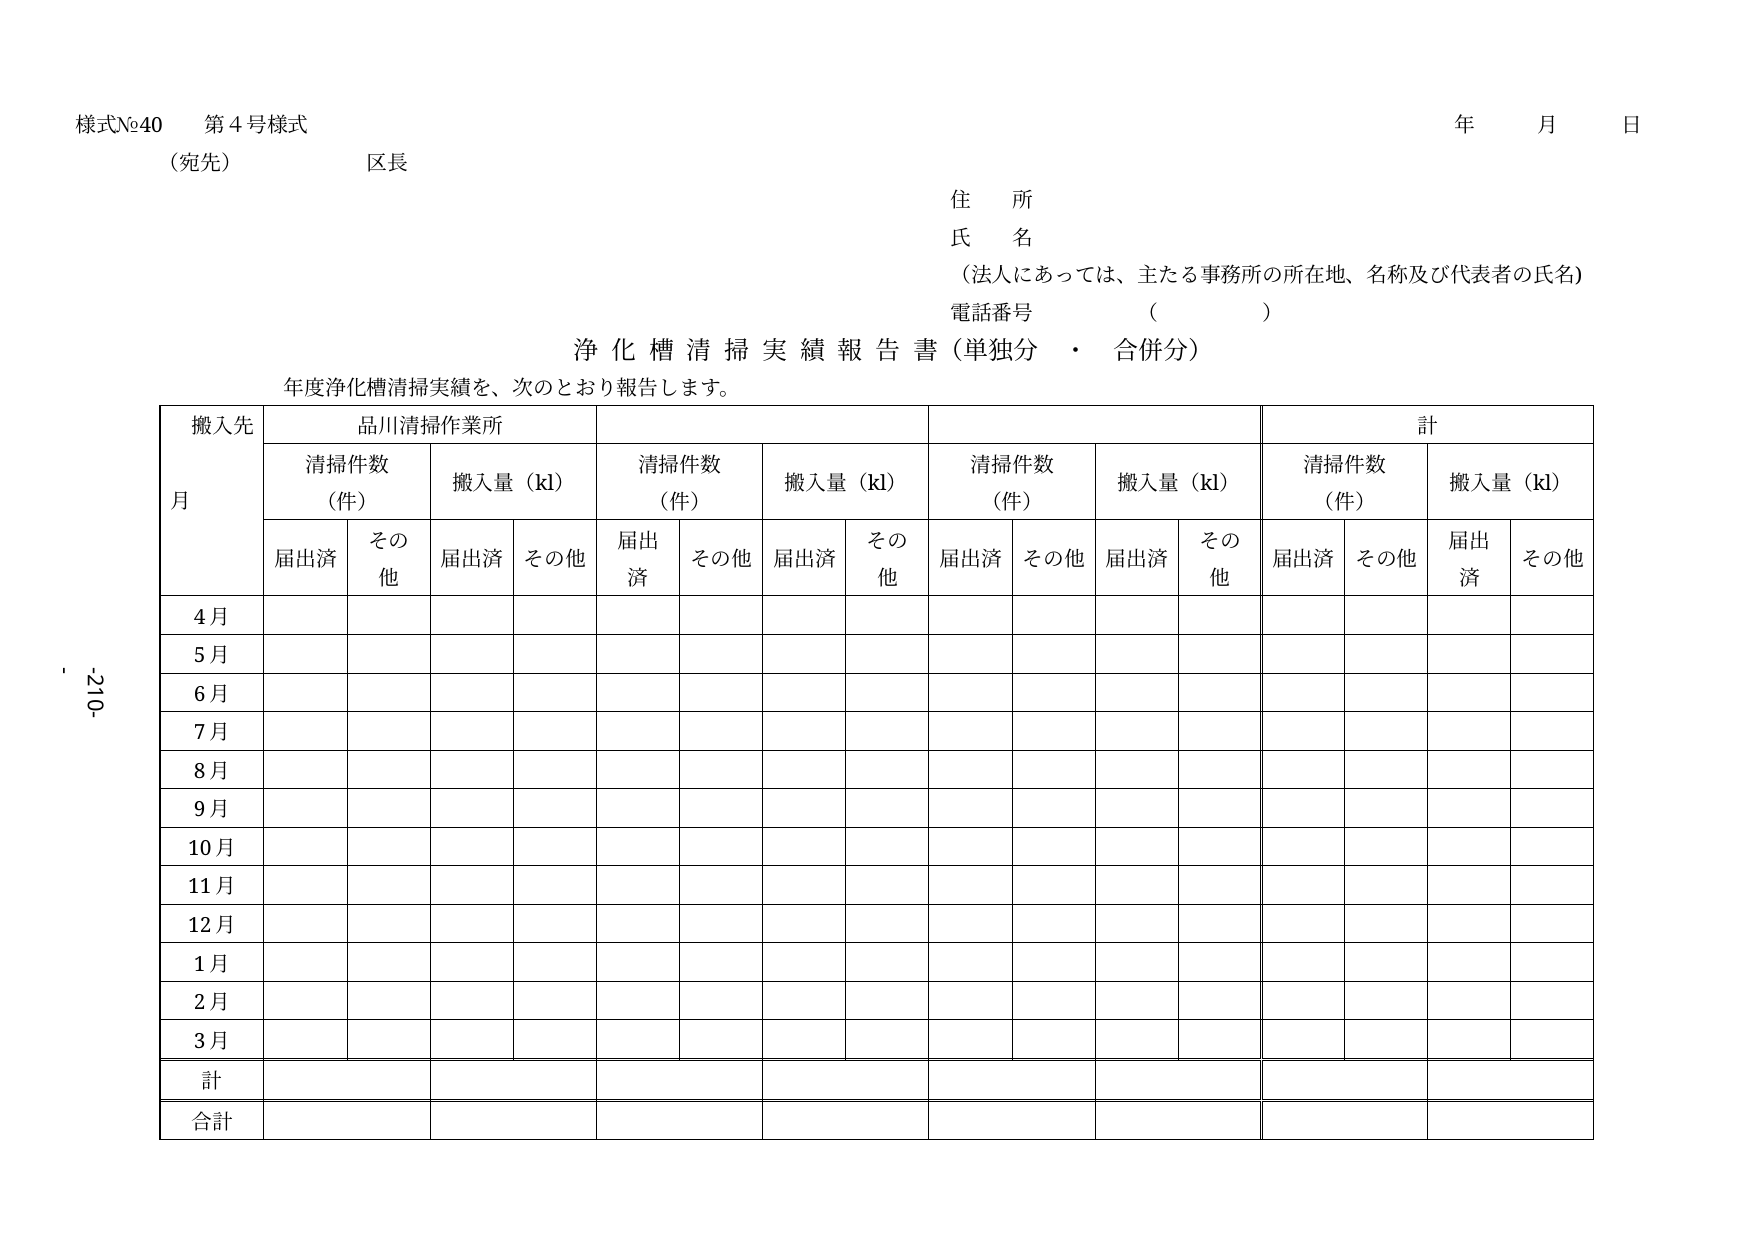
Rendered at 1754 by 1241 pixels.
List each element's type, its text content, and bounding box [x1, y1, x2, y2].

table_cell [763, 674, 845, 711]
table_cell [1096, 1102, 1260, 1139]
table_cell [1096, 982, 1178, 1019]
table_cell 3月 [161, 1020, 263, 1058]
table_cell [680, 1020, 762, 1058]
table_cell [1179, 905, 1260, 942]
table_cell 清掃件数（件） [264, 444, 430, 519]
table_cell 12月 [161, 905, 263, 942]
table_cell [597, 1020, 679, 1058]
table_cell [1511, 905, 1593, 942]
table_cell [929, 982, 1012, 1019]
text 氏 名 [75, 217, 1679, 255]
table_cell [1345, 674, 1427, 711]
table_cell [431, 751, 513, 788]
text 住 所 [75, 180, 1679, 217]
table_cell 7月 [161, 712, 263, 749]
table_cell [929, 712, 1012, 749]
table_cell [431, 789, 513, 827]
table_cell [680, 866, 762, 904]
table_cell [597, 866, 679, 904]
table_cell [264, 1061, 430, 1098]
table_cell [431, 866, 513, 904]
table_cell [1263, 866, 1344, 904]
text 電話番号 （ ） [75, 292, 1679, 330]
table_cell 届出済 [1263, 520, 1344, 595]
table_cell 搬入量（kl） [431, 444, 596, 519]
table_cell [929, 674, 1012, 711]
table_cell 清掃件数（件） [597, 444, 762, 519]
table_cell [1013, 712, 1095, 749]
table_cell 届出済 [1096, 520, 1178, 595]
table_cell [264, 943, 347, 981]
table_cell 4月 [161, 596, 263, 634]
table_cell [1096, 751, 1178, 788]
table_cell [348, 674, 430, 711]
table_cell [680, 596, 762, 634]
table_cell [1096, 828, 1178, 865]
table_cell [1511, 828, 1593, 865]
table_cell 搬入量（kl） [763, 444, 928, 519]
table_cell [929, 943, 1012, 981]
table_cell [1096, 943, 1178, 981]
table_cell [348, 1020, 430, 1058]
table_cell [1179, 866, 1260, 904]
table_cell [1263, 789, 1344, 827]
table_cell [1096, 905, 1178, 942]
table_cell [1263, 943, 1344, 981]
table_cell [1511, 635, 1593, 672]
table_cell [1428, 1020, 1510, 1058]
text （法人にあっては、主たる事務所の所在地、名称及び代表者の氏名) [75, 255, 1679, 292]
table_cell [514, 905, 596, 942]
text 様式№40 第４号様式 年 月 日 [75, 105, 1679, 142]
table_cell [264, 635, 347, 672]
table_cell [348, 635, 430, 672]
table_cell [1428, 674, 1510, 711]
table_cell [1013, 635, 1095, 672]
table_cell [846, 943, 928, 981]
table_cell [597, 751, 679, 788]
table_cell [1013, 982, 1095, 1019]
table_cell [929, 866, 1012, 904]
table_cell [846, 596, 928, 634]
table_cell [680, 789, 762, 827]
table_cell [1013, 905, 1095, 942]
table_cell [348, 789, 430, 827]
table_cell [1263, 905, 1344, 942]
table_cell [431, 1102, 596, 1139]
table_cell [1263, 982, 1344, 1019]
table_cell [597, 828, 679, 865]
table_cell [597, 982, 679, 1019]
table_cell [514, 828, 596, 865]
table_cell [680, 943, 762, 981]
table_header [597, 406, 928, 443]
table_cell [763, 905, 845, 942]
table_cell [1511, 751, 1593, 788]
table_cell [1179, 596, 1260, 634]
table_cell [1013, 866, 1095, 904]
table_cell [763, 596, 845, 634]
table_cell [680, 982, 762, 1019]
table_cell [514, 982, 596, 1019]
table_cell 搬入量（kl） [1428, 444, 1593, 519]
table_cell [1179, 789, 1260, 827]
table_cell その他 [846, 520, 928, 595]
table_cell [431, 596, 513, 634]
table_cell [514, 1020, 596, 1058]
table_cell [763, 943, 845, 981]
table_cell その他 [348, 520, 430, 595]
table_cell [763, 866, 845, 904]
table_cell [264, 982, 347, 1019]
table_cell [1428, 1061, 1593, 1098]
table_cell [929, 596, 1012, 634]
table_cell [680, 751, 762, 788]
table_cell [680, 674, 762, 711]
table_cell [348, 828, 430, 865]
table_cell 清掃件数（件） [929, 444, 1095, 519]
table_cell [431, 674, 513, 711]
table_cell その他 [1179, 520, 1260, 595]
table_cell 5月 [161, 635, 263, 672]
table_cell [348, 905, 430, 942]
table_cell [1428, 905, 1510, 942]
table_cell [1345, 635, 1427, 672]
table_cell 搬入量（kl） [1096, 444, 1260, 519]
table_cell [1428, 866, 1510, 904]
table_cell [1263, 1020, 1344, 1058]
table_cell [1428, 982, 1510, 1019]
table_cell [1345, 905, 1427, 942]
table_cell [1263, 712, 1344, 749]
table_cell [1345, 982, 1427, 1019]
table_cell [514, 674, 596, 711]
table_cell [1263, 1061, 1427, 1098]
table_cell [431, 712, 513, 749]
table_cell [597, 1061, 762, 1098]
table_cell [597, 789, 679, 827]
table_cell [846, 789, 928, 827]
table_cell [348, 982, 430, 1019]
table_cell 11月 [161, 866, 263, 904]
table_cell [431, 905, 513, 942]
table_cell [1179, 828, 1260, 865]
table_cell [514, 789, 596, 827]
table_cell [1428, 712, 1510, 749]
table_cell [1179, 674, 1260, 711]
table_cell [929, 635, 1012, 672]
table_cell その他 [514, 520, 596, 595]
table_cell [929, 1102, 1095, 1139]
table_cell [763, 751, 845, 788]
table_cell [1179, 712, 1260, 749]
table_cell 届出済 [763, 520, 845, 595]
table_cell 8月 [161, 751, 263, 788]
table_cell [1096, 866, 1178, 904]
table_cell [1263, 596, 1344, 634]
table_cell [597, 712, 679, 749]
table_cell [929, 1020, 1012, 1058]
table_cell 届出済 [264, 520, 347, 595]
table_cell [1013, 943, 1095, 981]
table_cell [1179, 943, 1260, 981]
table_cell 清掃件数（件） [1263, 444, 1427, 519]
text 浄 化 槽 清 掃 実 績 報 告 書（単独分 ・ 合併分） [108, 330, 1679, 367]
table_cell [597, 1102, 762, 1139]
table_cell [431, 828, 513, 865]
table_cell [1013, 674, 1095, 711]
table_cell [348, 866, 430, 904]
table_cell [514, 866, 596, 904]
table_cell [1345, 828, 1427, 865]
table_cell その他 [1345, 520, 1427, 595]
table_cell [1345, 1020, 1427, 1058]
table_cell 合計 [161, 1102, 263, 1139]
table_cell [1013, 751, 1095, 788]
table_cell [1179, 751, 1260, 788]
table_cell [431, 982, 513, 1019]
table_cell [348, 751, 430, 788]
table_cell [763, 1102, 928, 1139]
table_cell [1511, 789, 1593, 827]
table_cell [1345, 789, 1427, 827]
table_cell [929, 1061, 1095, 1098]
table_cell [264, 596, 347, 634]
table_cell [763, 712, 845, 749]
table_cell [1428, 789, 1510, 827]
table_cell [1345, 866, 1427, 904]
table_cell 2月 [161, 982, 263, 1019]
table_cell [846, 828, 928, 865]
table_cell [431, 1061, 596, 1098]
table_cell [1263, 1102, 1427, 1139]
table_cell [514, 943, 596, 981]
table_cell 計 [161, 1061, 263, 1098]
table_cell [763, 789, 845, 827]
table_cell [846, 982, 928, 1019]
table_cell [1263, 751, 1344, 788]
table_cell その他 [1013, 520, 1095, 595]
table_cell [763, 828, 845, 865]
table_cell [431, 943, 513, 981]
table_cell 6月 [161, 674, 263, 711]
table_cell [1096, 789, 1178, 827]
table_cell その他 [1511, 520, 1593, 595]
table_cell [763, 1061, 928, 1098]
table_cell 9月 [161, 789, 263, 827]
table_cell [1096, 674, 1178, 711]
table_cell [1013, 828, 1095, 865]
table_cell [1263, 635, 1344, 672]
table_cell [1096, 712, 1178, 749]
table_cell [846, 905, 928, 942]
table_cell [846, 1020, 928, 1058]
table_header [929, 406, 1260, 443]
table_cell 10月 [161, 828, 263, 865]
table_cell [1428, 828, 1510, 865]
table_cell [264, 1102, 430, 1139]
table_cell [431, 635, 513, 672]
table_cell [1263, 674, 1344, 711]
table_cell [1345, 751, 1427, 788]
table_cell [1428, 596, 1510, 634]
table_cell [1511, 943, 1593, 981]
table_cell [264, 789, 347, 827]
table_cell [514, 751, 596, 788]
table_header 品川清掃作業所 [264, 406, 596, 443]
table_cell [763, 1020, 845, 1058]
table_cell [929, 751, 1012, 788]
table_cell [1179, 982, 1260, 1019]
text 年度浄化槽清掃実績を、次のとおり報告します。 [75, 367, 1679, 405]
table_cell [929, 828, 1012, 865]
table_cell [680, 828, 762, 865]
table_cell [264, 712, 347, 749]
table_cell [763, 982, 845, 1019]
table_cell [597, 635, 679, 672]
table_cell [1345, 596, 1427, 634]
table_cell [348, 596, 430, 634]
table_cell [1428, 635, 1510, 672]
table_cell [597, 905, 679, 942]
table_cell [846, 712, 928, 749]
table_cell [1345, 943, 1427, 981]
table_cell [514, 596, 596, 634]
table_cell [846, 866, 928, 904]
table_cell [514, 712, 596, 749]
table_cell [264, 905, 347, 942]
table_cell [680, 712, 762, 749]
table_cell [680, 635, 762, 672]
table_cell [264, 828, 347, 865]
table_cell [1511, 866, 1593, 904]
table_cell [1096, 1020, 1178, 1058]
table_cell [264, 674, 347, 711]
table_cell [929, 789, 1012, 827]
table_header 計 [1263, 406, 1593, 443]
table_cell [1345, 712, 1427, 749]
table_cell [1511, 596, 1593, 634]
table_cell [348, 712, 430, 749]
table_cell [680, 905, 762, 942]
table_cell [597, 674, 679, 711]
table_cell 届出済 [431, 520, 513, 595]
table_cell [1013, 596, 1095, 634]
table_cell [846, 751, 928, 788]
table_cell [846, 635, 928, 672]
table_cell [929, 905, 1012, 942]
table_cell [1179, 1020, 1260, 1058]
table_cell [1428, 943, 1510, 981]
table_cell 届出済 [597, 520, 679, 595]
table_cell 届出済 [929, 520, 1012, 595]
table_cell [1096, 596, 1178, 634]
table_cell [597, 596, 679, 634]
table_cell [1511, 982, 1593, 1019]
table_cell 届出済 [1428, 520, 1510, 595]
table_cell [431, 1020, 513, 1058]
table_cell [1511, 674, 1593, 711]
table_cell [348, 943, 430, 981]
table_cell [514, 635, 596, 672]
text （宛先） 区長 [75, 142, 1679, 180]
table_cell [1263, 828, 1344, 865]
table_cell [264, 751, 347, 788]
table_cell [1096, 1061, 1260, 1098]
table_cell [1179, 635, 1260, 672]
table_cell [1096, 635, 1178, 672]
table_cell [1511, 712, 1593, 749]
table_cell [1511, 1020, 1593, 1058]
table_cell [264, 1020, 347, 1058]
table_cell [264, 866, 347, 904]
table_cell [846, 674, 928, 711]
table_cell [1013, 789, 1095, 827]
table_cell その他 [680, 520, 762, 595]
table_cell [763, 635, 845, 672]
table_cell [1013, 1020, 1095, 1058]
table_cell [1428, 1102, 1593, 1139]
table_cell 1月 [161, 943, 263, 981]
table_header 搬入先 月 [161, 406, 263, 595]
table_cell [1428, 751, 1510, 788]
table_cell [597, 943, 679, 981]
